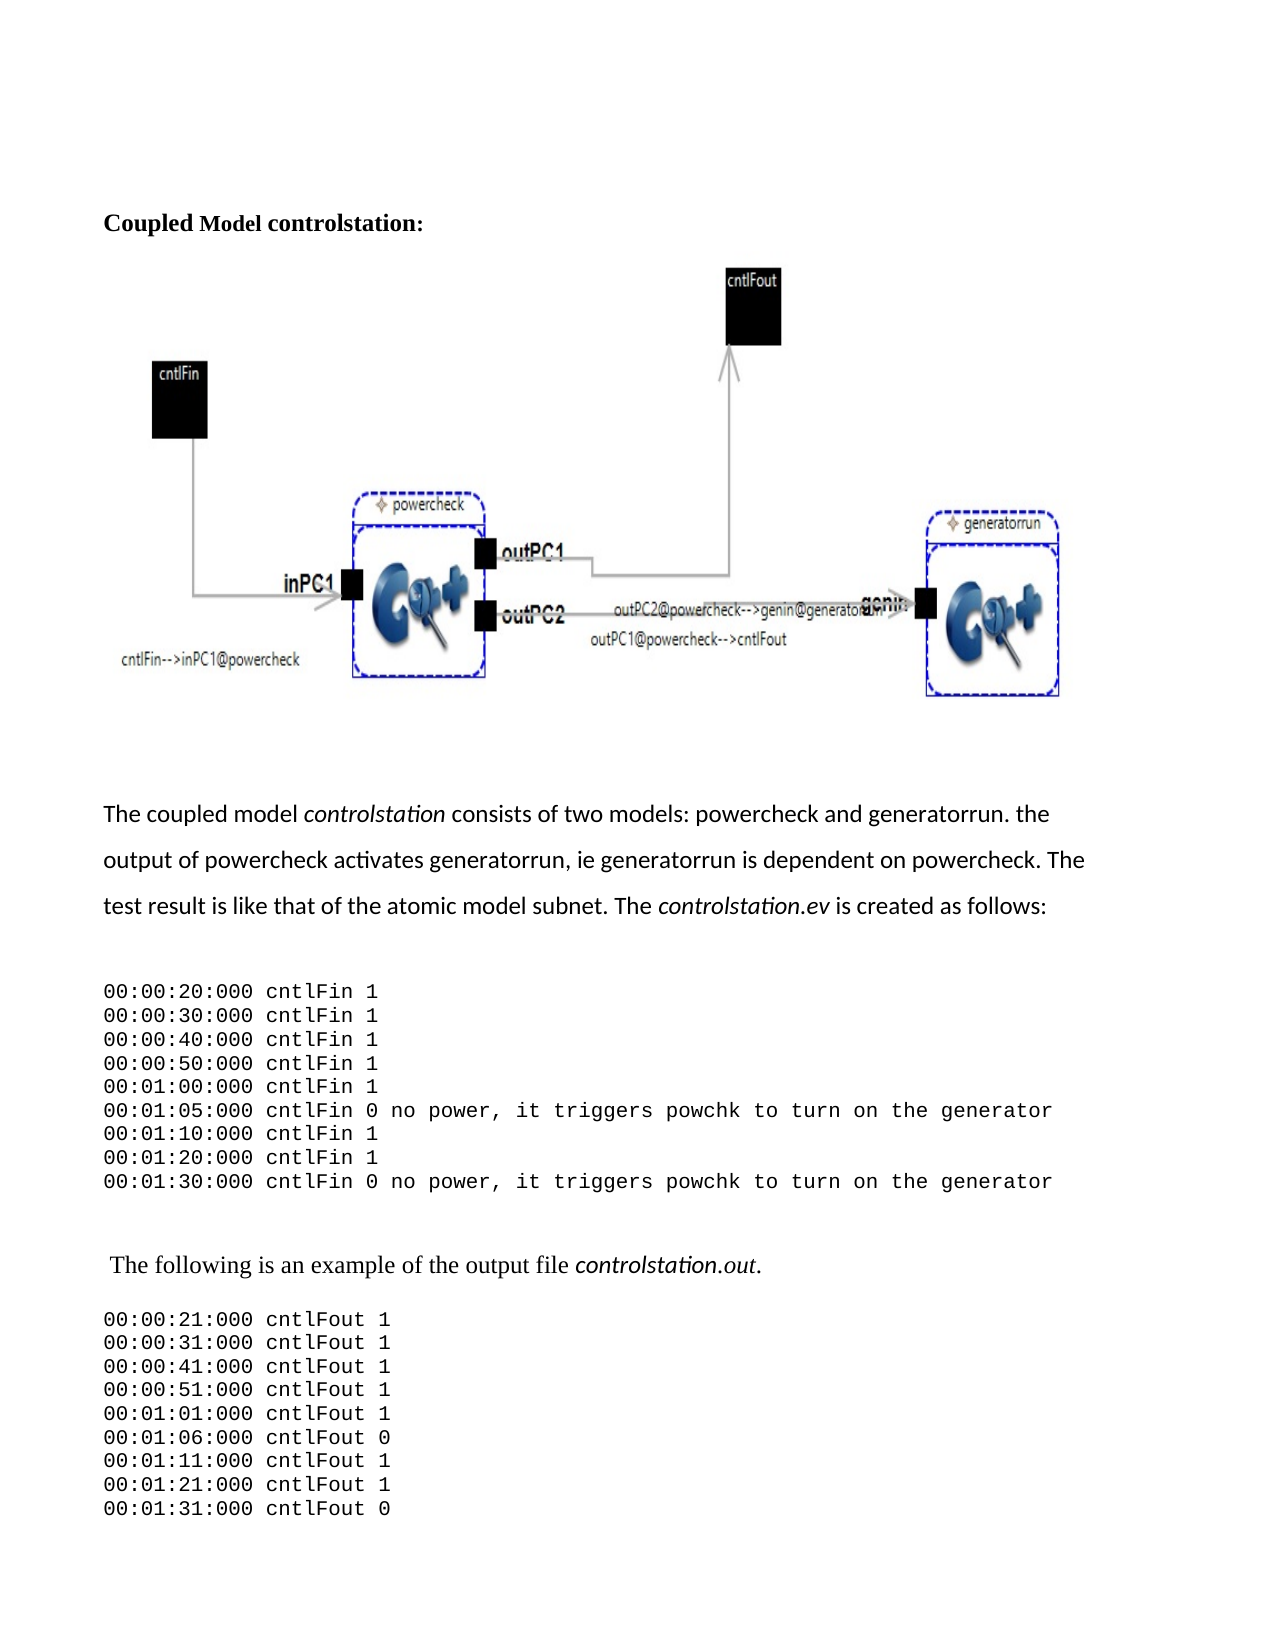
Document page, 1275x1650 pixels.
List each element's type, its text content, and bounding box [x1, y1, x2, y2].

text 00:01:00:000 cntlFin 1 [103, 1076, 1125, 1100]
text 00:01:30:000 cntlFin 0 no power, it triggers powchk to turn on the generator [103, 1171, 1125, 1194]
text 00:01:05:000 cntlFin 0 no power, it triggers powchk to turn on the generator [103, 1100, 1125, 1123]
text 00:01:01:000 cntlFout 1 [103, 1403, 1125, 1427]
text The coupled model controlstation consists of two models: powercheck and generatorrun. the output of powercheck activates generatorrun, ie generatorrun is dependent on powercheck. The test result is like that of the atomic model subnet. The controlstation.ev is created as follows: [103, 799, 1125, 921]
text 00:00:20:000 cntlFin 1 [103, 982, 1125, 1005]
text 00:01:10:000 cntlFin 1 [103, 1123, 1125, 1147]
text 00:01:21:000 cntlFout 1 [103, 1474, 1125, 1498]
text 00:00:31:000 cntlFout 1 [103, 1332, 1125, 1356]
text 00:01:31:000 cntlFout 0 [103, 1498, 1125, 1521]
text 00:00:30:000 cntlFin 1 [103, 1005, 1125, 1029]
text 00:01:20:000 cntlFin 1 [103, 1147, 1125, 1171]
picture [112, 251, 1116, 787]
text 00:00:51:000 cntlFout 1 [103, 1379, 1125, 1403]
text 00:00:50:000 cntlFin 1 [103, 1052, 1125, 1076]
text 00:01:11:000 cntlFout 1 [103, 1450, 1125, 1474]
text 00:00:41:000 cntlFout 1 [103, 1356, 1125, 1379]
text 00:00:21:000 cntlFout 1 [103, 1308, 1125, 1332]
text 00:01:06:000 cntlFout 0 [103, 1427, 1125, 1450]
text The following is an example of the output file controlstation.out. [103, 1249, 1125, 1280]
text 00:00:40:000 cntlFin 1 [103, 1029, 1125, 1052]
text Coupled Model controlstation: [103, 208, 1125, 237]
